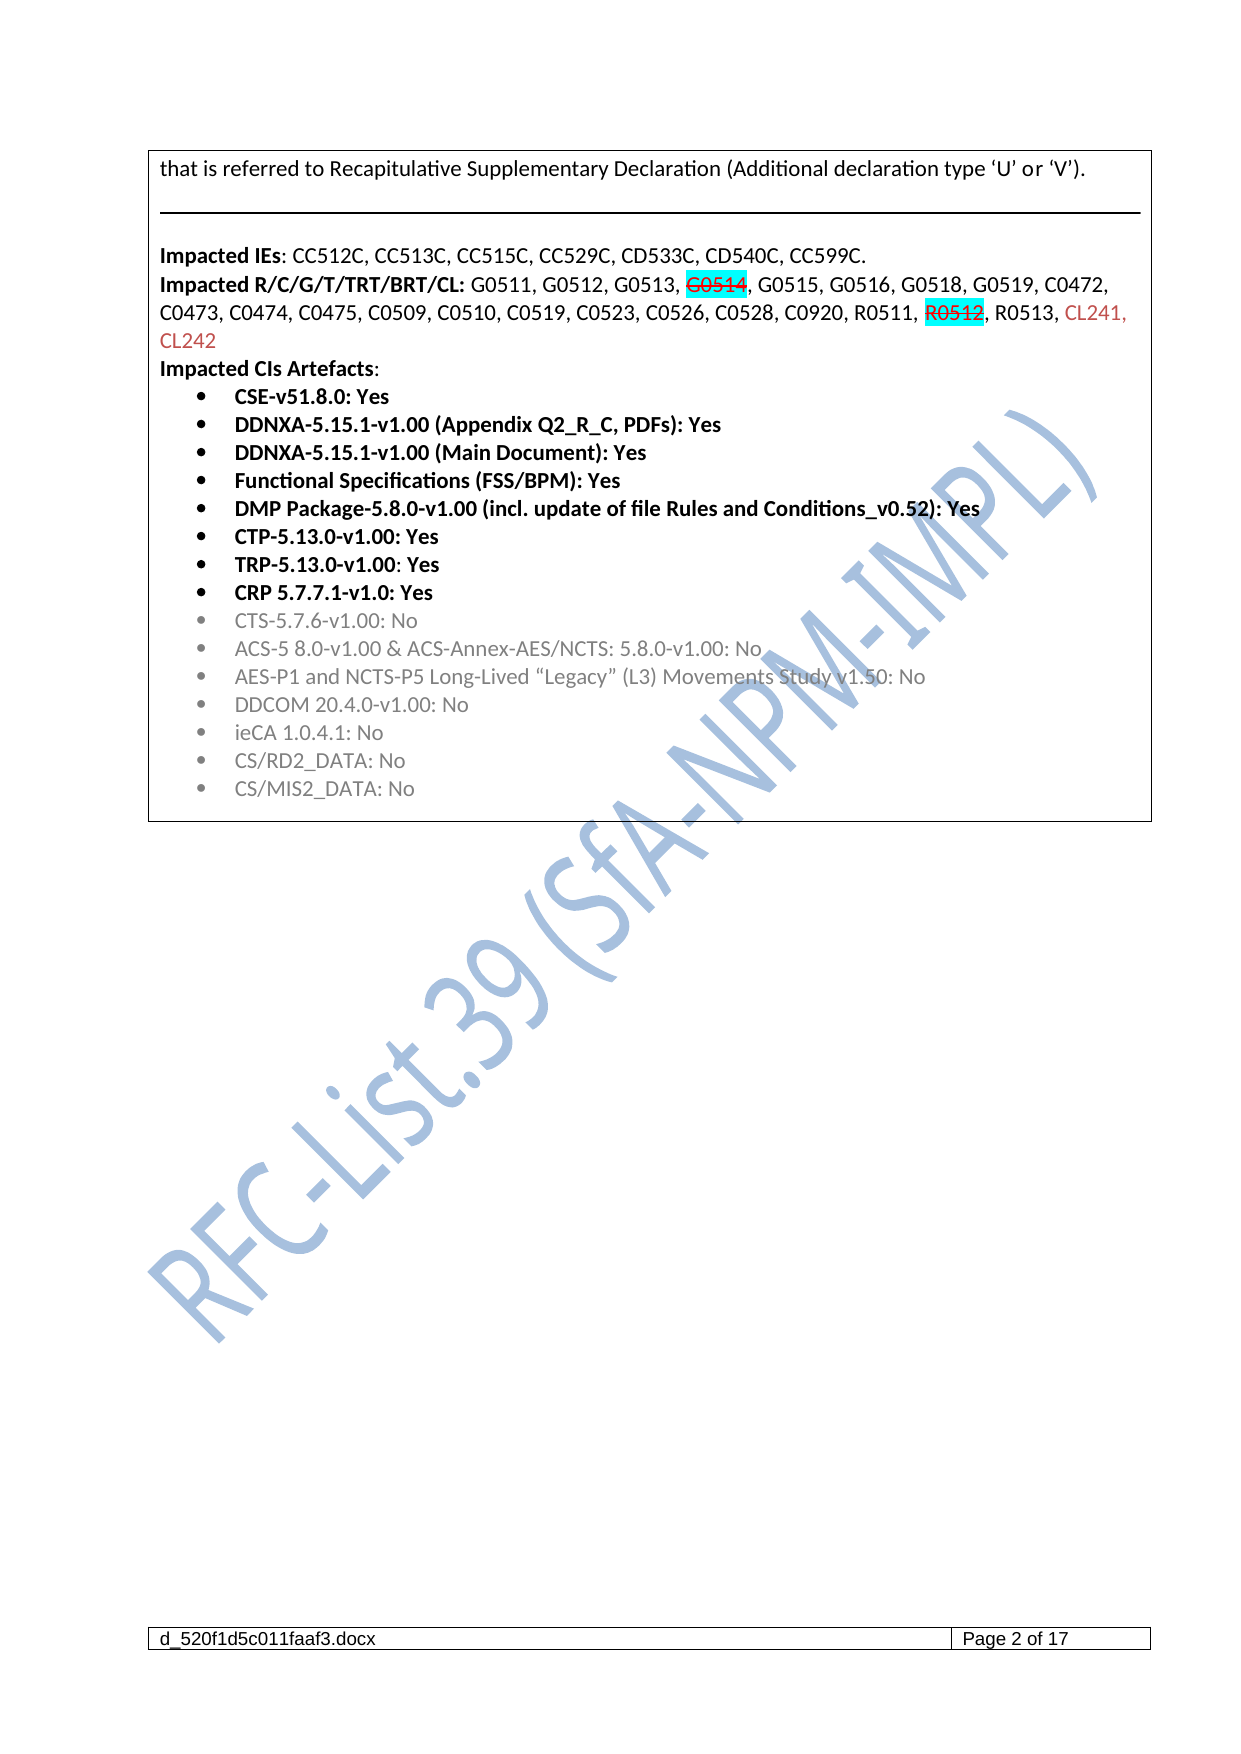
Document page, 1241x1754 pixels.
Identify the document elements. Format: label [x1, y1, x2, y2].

table_header [149, 151, 1151, 821]
